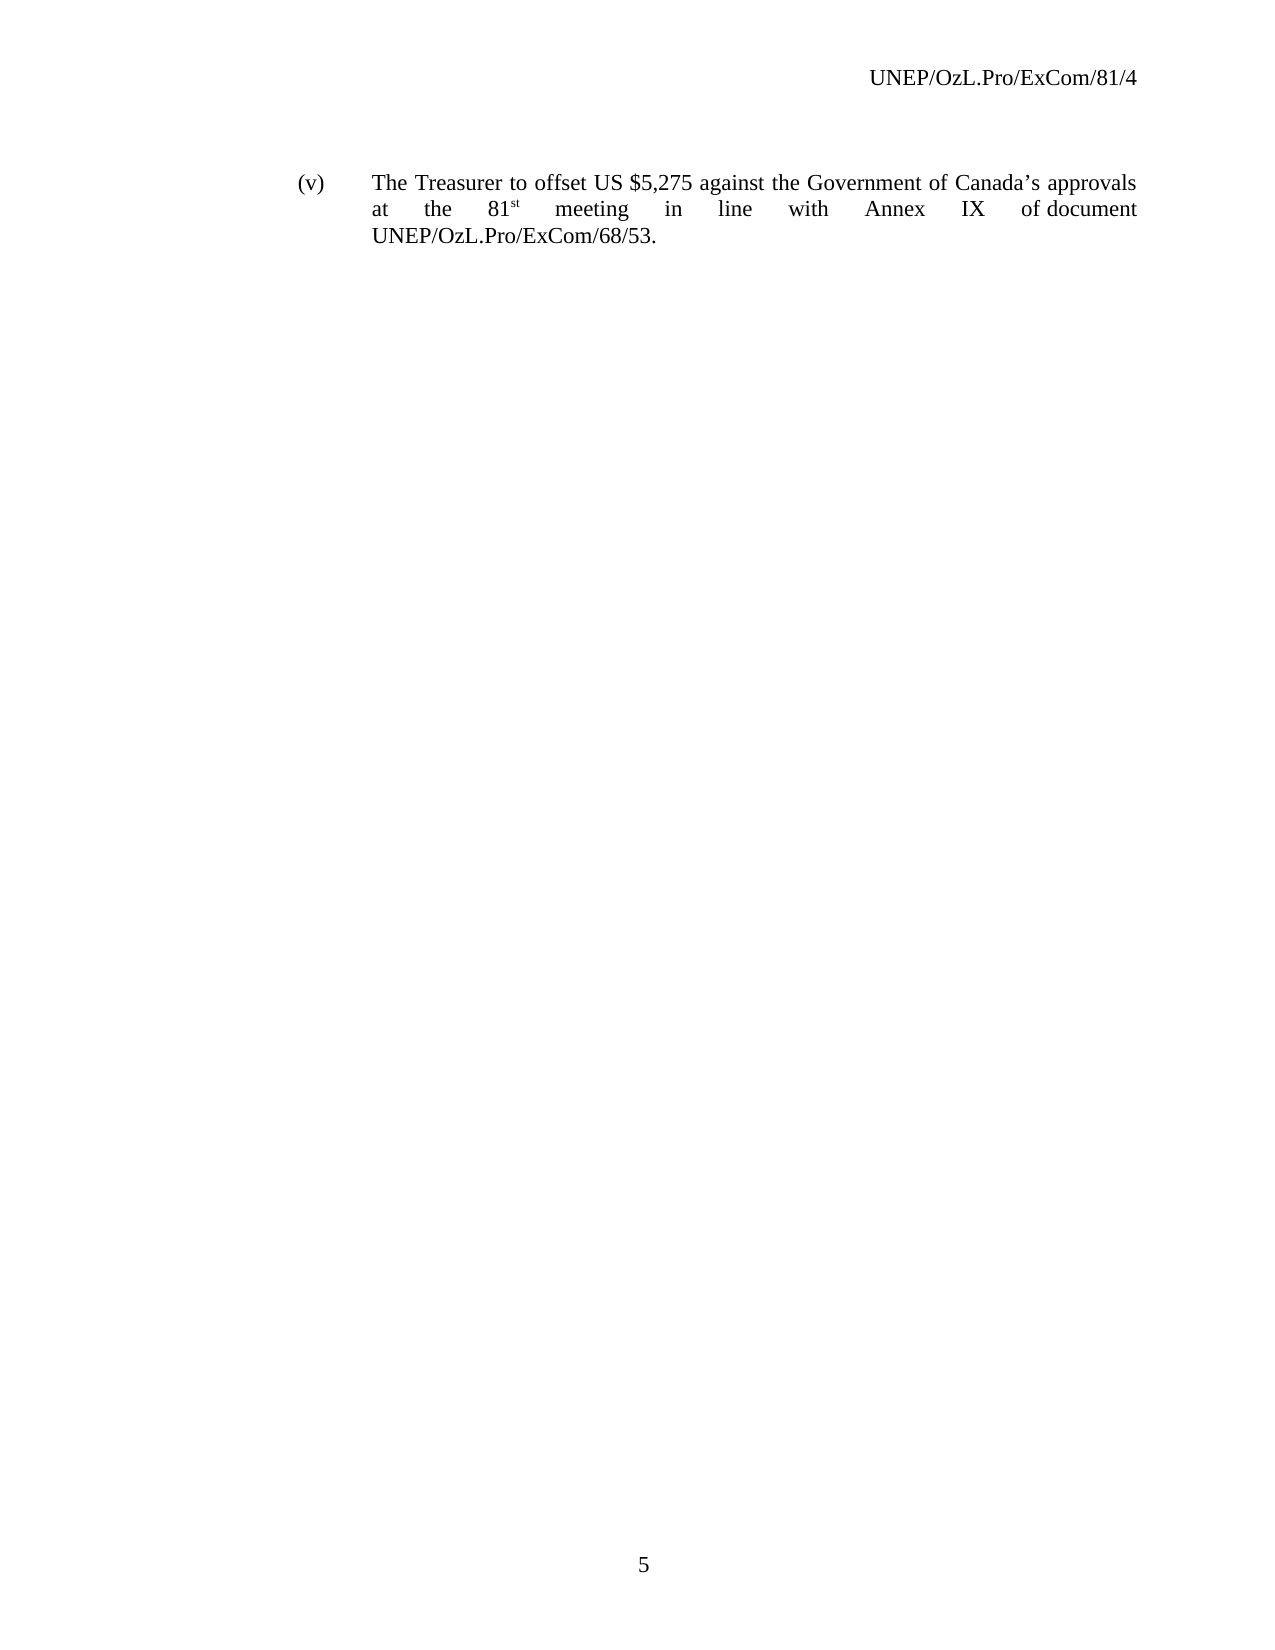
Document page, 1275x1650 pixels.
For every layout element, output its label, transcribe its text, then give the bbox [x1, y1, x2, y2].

list The Treasurer to offset US $5,275 against the Government of Canada’s approvals at the 81st meeting in line with Annex IX of document UNEP/OzL.Pro/ExCom/68/53. [298, 169, 1137, 248]
